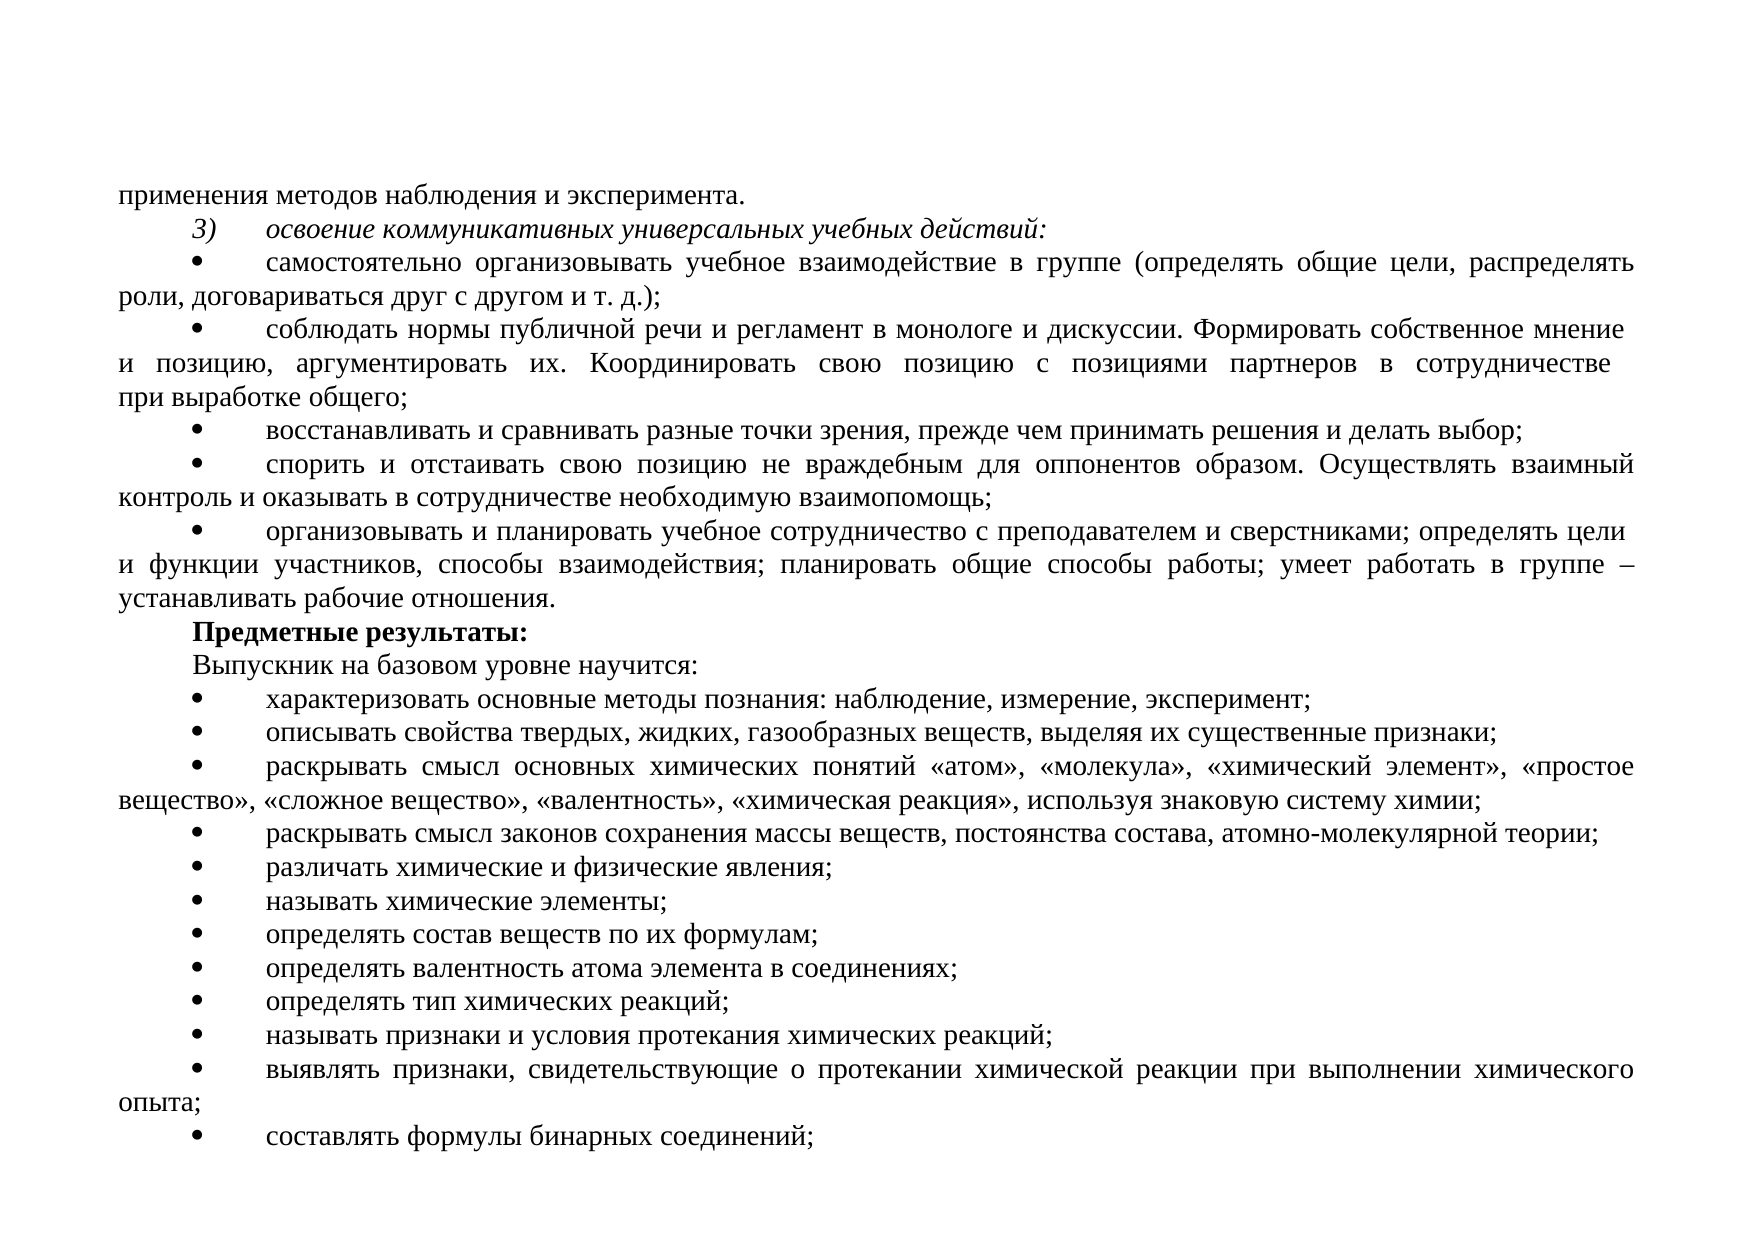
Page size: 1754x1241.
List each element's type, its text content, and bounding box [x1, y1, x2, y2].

list организовывать и планировать учебное сотрудничество с преподавателем и сверстниками; определять цели и функции участников, способы взаимодействия; планировать общие способы работы; умеет работать в группе – устанавливать рабочие отношения. [118, 513, 1636, 614]
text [118, 177, 1636, 211]
list различать химические и физические явления; [118, 849, 1636, 883]
list раскрывать смысл законов сохранения массы веществ, постоянства состава, атомно-молекулярной теории; [118, 815, 1636, 849]
list Выпускник на базовом уровне научится: [118, 647, 1636, 681]
list называть химические элементы; [118, 883, 1636, 916]
list характеризовать основные методы познания: наблюдение, измерение, эксперимент; [118, 681, 1636, 714]
list определять состав веществ по их формулам; [118, 916, 1636, 950]
list определять тип химических реакций; [118, 983, 1636, 1017]
list составлять формулы бинарных соединений; [118, 1118, 1636, 1152]
list соблюдать нормы публичной речи и регламент в монологе и дискуссии. Формировать собственное мнение и позицию, аргументировать их. Координировать свою позицию с позициями партнеров в сотрудничестве при выработке общего; [118, 311, 1636, 412]
list выявлять признаки, свидетельствующие о протекании химической реакции при выполнении химического опыта; [118, 1051, 1636, 1118]
list называть признаки и условия протекания химических реакций; [118, 1017, 1636, 1051]
list спорить и отстаивать свою позицию не враждебным для оппонентов образом. Осуществлять взаимный контроль и оказывать в сотрудничестве необходимую взаимопомощь; [118, 446, 1636, 513]
list описывать свойства твердых, жидких, газообразных веществ, выделяя их существенные признаки; [118, 714, 1636, 748]
list самостоятельно организовывать учебное взаимодействие в группе (определять общие цели, распределять роли, договариваться друг с другом и т. д.); [118, 244, 1636, 311]
list освоение коммуникативных универсальных учебных действий: [118, 211, 1636, 244]
list раскрывать смысл основных химических понятий «атом», «молекула», «химический элемент», «простое вещество», «сложное вещество», «валентность», «химическая реакция», используя знаковую систему химии; [118, 748, 1636, 815]
text Предметные результаты: [118, 614, 1636, 647]
list определять валентность атома элемента в соединениях; [118, 950, 1636, 983]
list восстанавливать и сравнивать разные точки зрения, прежде чем принимать решения и делать выбор; [118, 412, 1636, 446]
